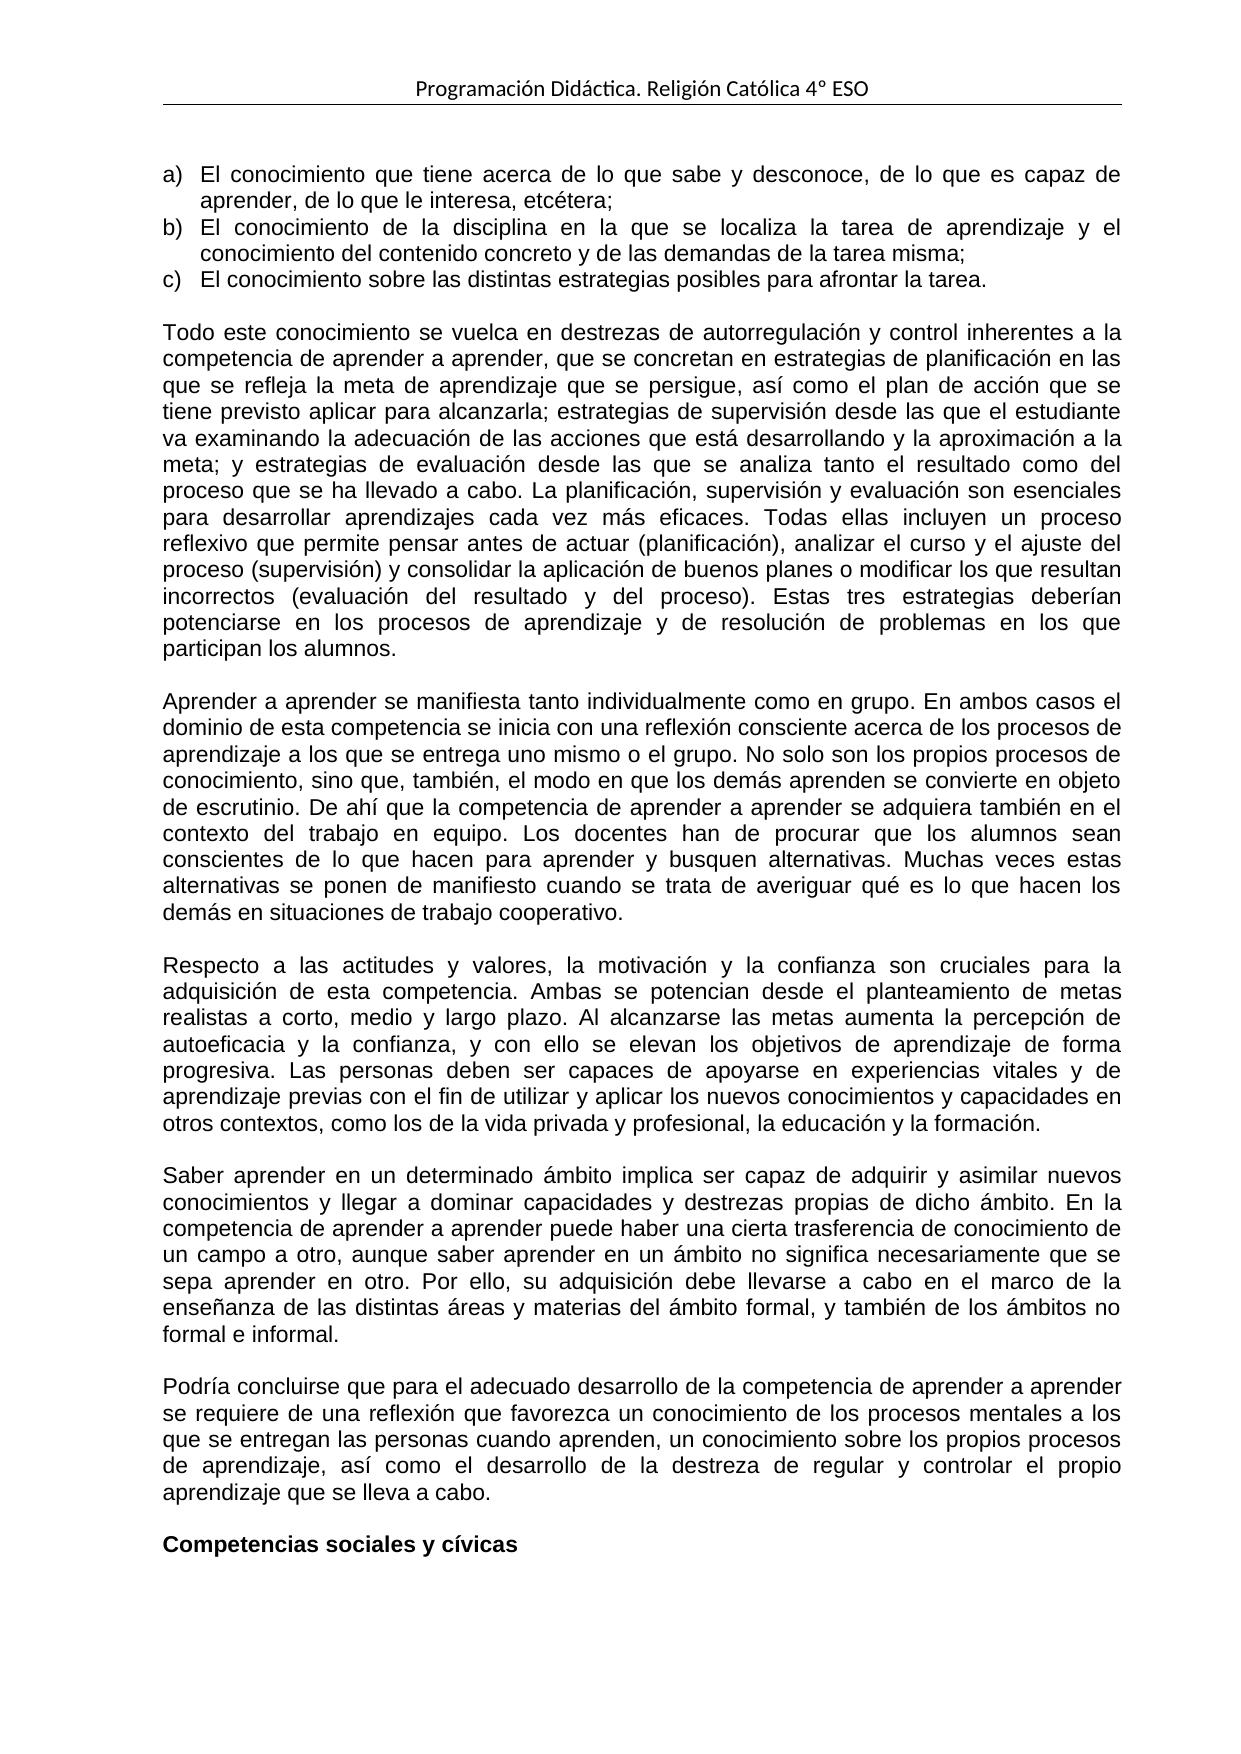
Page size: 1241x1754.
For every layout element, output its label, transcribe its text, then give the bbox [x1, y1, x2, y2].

text Competencias sociales y cívicas [162, 1531, 1122, 1558]
text Podría concluirse que para el adecuado desarrollo de la competencia de aprender a aprender se requiere de una reflexión que favorezca un conocimiento de los procesos mentales a los que se entregan las personas cuando aprenden, un conocimiento sobre los propios procesos de aprendizaje, así como el desarrollo de la destreza de regular y controlar el propio aprendizaje que se lleva a cabo. [162, 1373, 1122, 1505]
list El conocimiento sobre las distintas estrategias posibles para afrontar la tarea. [162, 266, 1122, 293]
text Todo este conocimiento se vuelca en destrezas de autorregulación y control inherentes a la competencia de aprender a aprender, que se concretan en estrategias de planificación en las que se refleja la meta de aprendizaje que se persigue, así como el plan de acción que se tiene previsto aplicar para alcanzarla; estrategias de supervisión desde las que el estudiante va examinando la adecuación de las acciones que está desarrollando y la aproximación a la meta; y estrategias de evaluación desde las que se analiza tanto el resultado como del proceso que se ha llevado a cabo. La planificación, supervisión y evaluación son esenciales para desarrollar aprendizajes cada vez más eficaces. Todas ellas incluyen un proceso reflexivo que permite pensar antes de actuar (planificación), analizar el curso y el ajuste del proceso (supervisión) y consolidar la aplicación de buenos planes o modificar los que resultan incorrectos (evaluación del resultado y del proceso). Estas tres estrategias deberían potenciarse en los procesos de aprendizaje y de resolución de problemas en los que participan los alumnos. [162, 319, 1122, 662]
list El conocimiento que tiene acerca de lo que sabe y desconoce, de lo que es capaz de aprender, de lo que le interesa, etcétera; [162, 161, 1122, 214]
text Saber aprender en un determinado ámbito implica ser capaz de adquirir y asimilar nuevos conocimientos y llegar a dominar capacidades y destrezas propias de dicho ámbito. En la competencia de aprender a aprender puede haber una cierta trasferencia de conocimiento de un campo a otro, aunque saber aprender en un ámbito no significa necesariamente que se sepa aprender en otro. Por ello, su adquisición debe llevarse a cabo en el marco de la enseñanza de las distintas áreas y materias del ámbito formal, y también de los ámbitos no formal e informal. [162, 1162, 1122, 1347]
text Respecto a las actitudes y valores, la motivación y la confianza son cruciales para la adquisición de esta competencia. Ambas se potencian desde el planteamiento de metas realistas a corto, medio y largo plazo. Al alcanzarse las metas aumenta la percepción de autoeficacia y la confianza, y con ello se elevan los objetivos de aprendizaje de forma progresiva. Las personas deben ser capaces de apoyarse en experiencias vitales y de aprendizaje previas con el fin de utilizar y aplicar los nuevos conocimientos y capacidades en otros contextos, como los de la vida privada y profesional, la educación y la formación. [162, 952, 1122, 1136]
list El conocimiento de la disciplina en la que se localiza la tarea de aprendizaje y el conocimiento del contenido concreto y de las demandas de la tarea misma; [162, 214, 1122, 266]
text Aprender a aprender se manifiesta tanto individualmente como en grupo. En ambos casos el dominio de esta competencia se inicia con una reflexión consciente acerca de los procesos de aprendizaje a los que se entrega uno mismo o el grupo. No solo son los propios procesos de conocimiento, sino que, también, el modo en que los demás aprenden se convierte en objeto de escrutinio. De ahí que la competencia de aprender a aprender se adquiera también en el contexto del trabajo en equipo. Los docentes han de procurar que los alumnos sean conscientes de lo que hacen para aprender y busquen alternativas. Muchas veces estas alternativas se ponen de manifiesto cuando se trata de averiguar qué es lo que hacen los demás en situaciones de trabajo cooperativo. [162, 688, 1122, 925]
